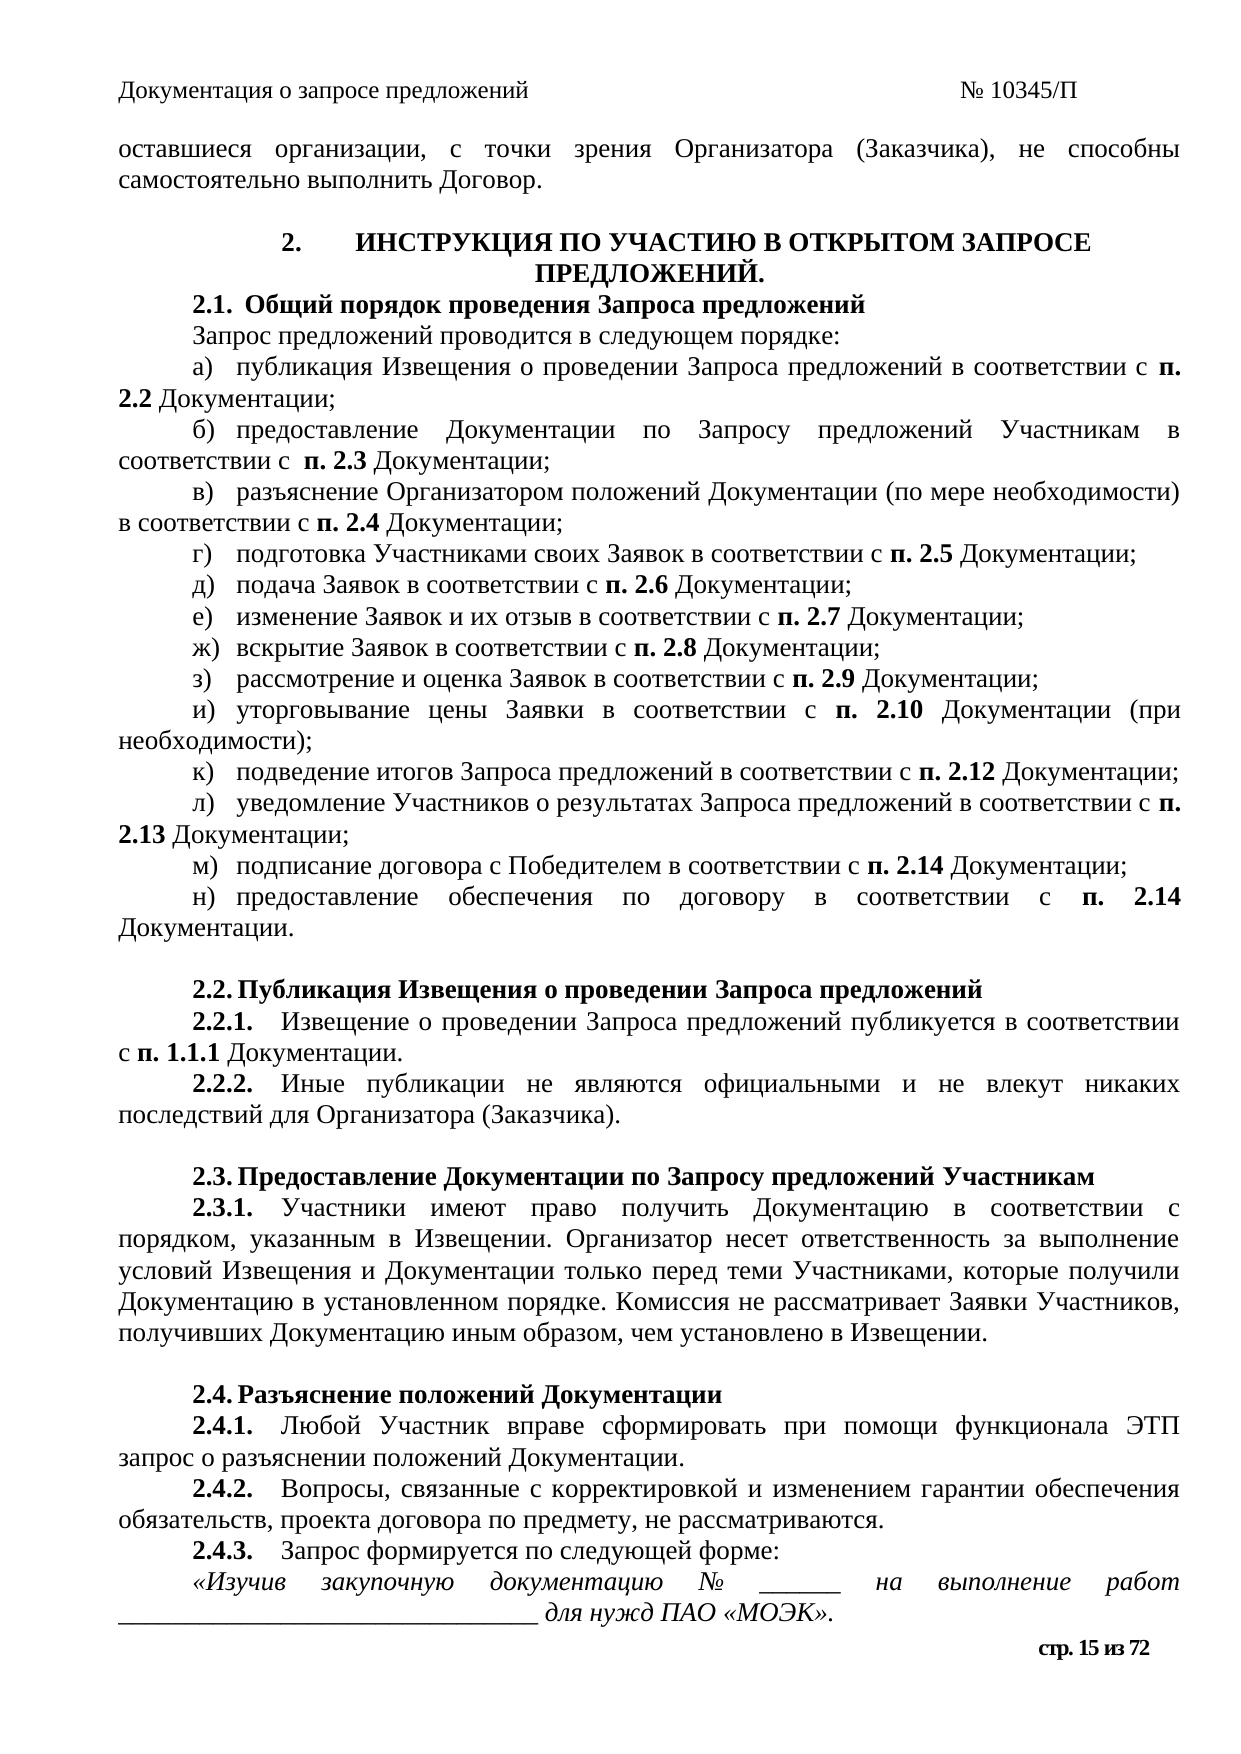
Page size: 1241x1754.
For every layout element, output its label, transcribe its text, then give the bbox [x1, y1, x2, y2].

list Участники имеют право получить Документацию в соответствии с порядком, указанным в Извещении. Организатор несет ответственность за выполнение условий Извещения и Документации только перед теми Участниками, которые получили Документацию в установленном порядке. Комиссия не рассматривает Заявки Участников, получивших Документацию иным образом, чем установлено в Извещении. [118, 1191, 1181, 1347]
list публикация Извещения о проведении Запроса предложений в соответствии с п. 2.2 Документации; [118, 351, 1181, 413]
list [118, 132, 1181, 195]
list уведомление Участников о результатах Запроса предложений в соответствии с п. 2.13 Документации; [118, 787, 1181, 849]
text Запрос предложений проводится в следующем порядке: [118, 319, 1181, 351]
text «Изучив закупочную документацию № ______ на выполнение работ _______________________________ для нужд ПАО «МОЭК». [118, 1565, 1181, 1627]
list вскрытие Заявок в соответствии с п. 2.8 Документации; [118, 631, 1181, 662]
list изменение Заявок и их отзыв в соответствии с п. 2.7 Документации; [118, 600, 1181, 631]
list подготовка Участниками своих Заявок в соответствии с п. 2.5 Документации; [118, 537, 1181, 568]
list рассмотрение и оценка Заявок в соответствии с п. 2.9 Документации; [118, 662, 1181, 693]
list разъяснение Организатором положений Документации (по мере необходимости) в соответствии с п. 2.4 Документации; [118, 475, 1181, 537]
subtitle Предоставление Документации по Запросу предложений Участникам [118, 1160, 1181, 1191]
list Извещение о проведении Запроса предложений публикуется в соответствии с п. 1.1.1 Документации. [118, 1004, 1181, 1067]
list предоставление Документации по Запросу предложений Участникам в соответствии с п. 2.3 Документации; [118, 413, 1181, 475]
list подведение итогов Запроса предложений в соответствии с п. 2.12 Документации; [118, 755, 1181, 787]
list уторговывание цены Заявки в соответствии с п. 2.10 Документации (при необходимости); [118, 693, 1181, 755]
list ИНСТРУКЦИЯ ПО УЧАСТИЮ В ОТКРЫТОМ ЗАПРОСЕ ПРЕДЛОЖЕНИЙ. [118, 226, 1181, 288]
list Вопросы, связанные с корректировкой и изменением гарантии обеспечения обязательств, проекта договора по предмету, не рассматриваются. [118, 1472, 1181, 1534]
list подписание договора с Победителем в соответствии с п. 2.14 Документации; [118, 849, 1181, 880]
list Иные публикации не являются официальными и не влекут никаких последствий для Организатора (Заказчика). [118, 1067, 1181, 1129]
list подача Заявок в соответствии с п. 2.6 Документации; [118, 568, 1181, 600]
subtitle Общий порядок проведения Запроса предложений [118, 288, 1181, 319]
list Запрос формируется по следующей форме: [118, 1534, 1181, 1565]
subtitle Публикация Извещения о проведении Запроса предложений [118, 973, 1181, 1004]
list Любой Участник вправе сформировать при помощи функционала ЭТП запрос о разъяснении положений Документации. [118, 1409, 1181, 1472]
subtitle Разъяснение положений Документации [118, 1378, 1181, 1409]
list предоставление обеспечения по договору в соответствии с п. 2.14 Документации. [118, 880, 1181, 942]
